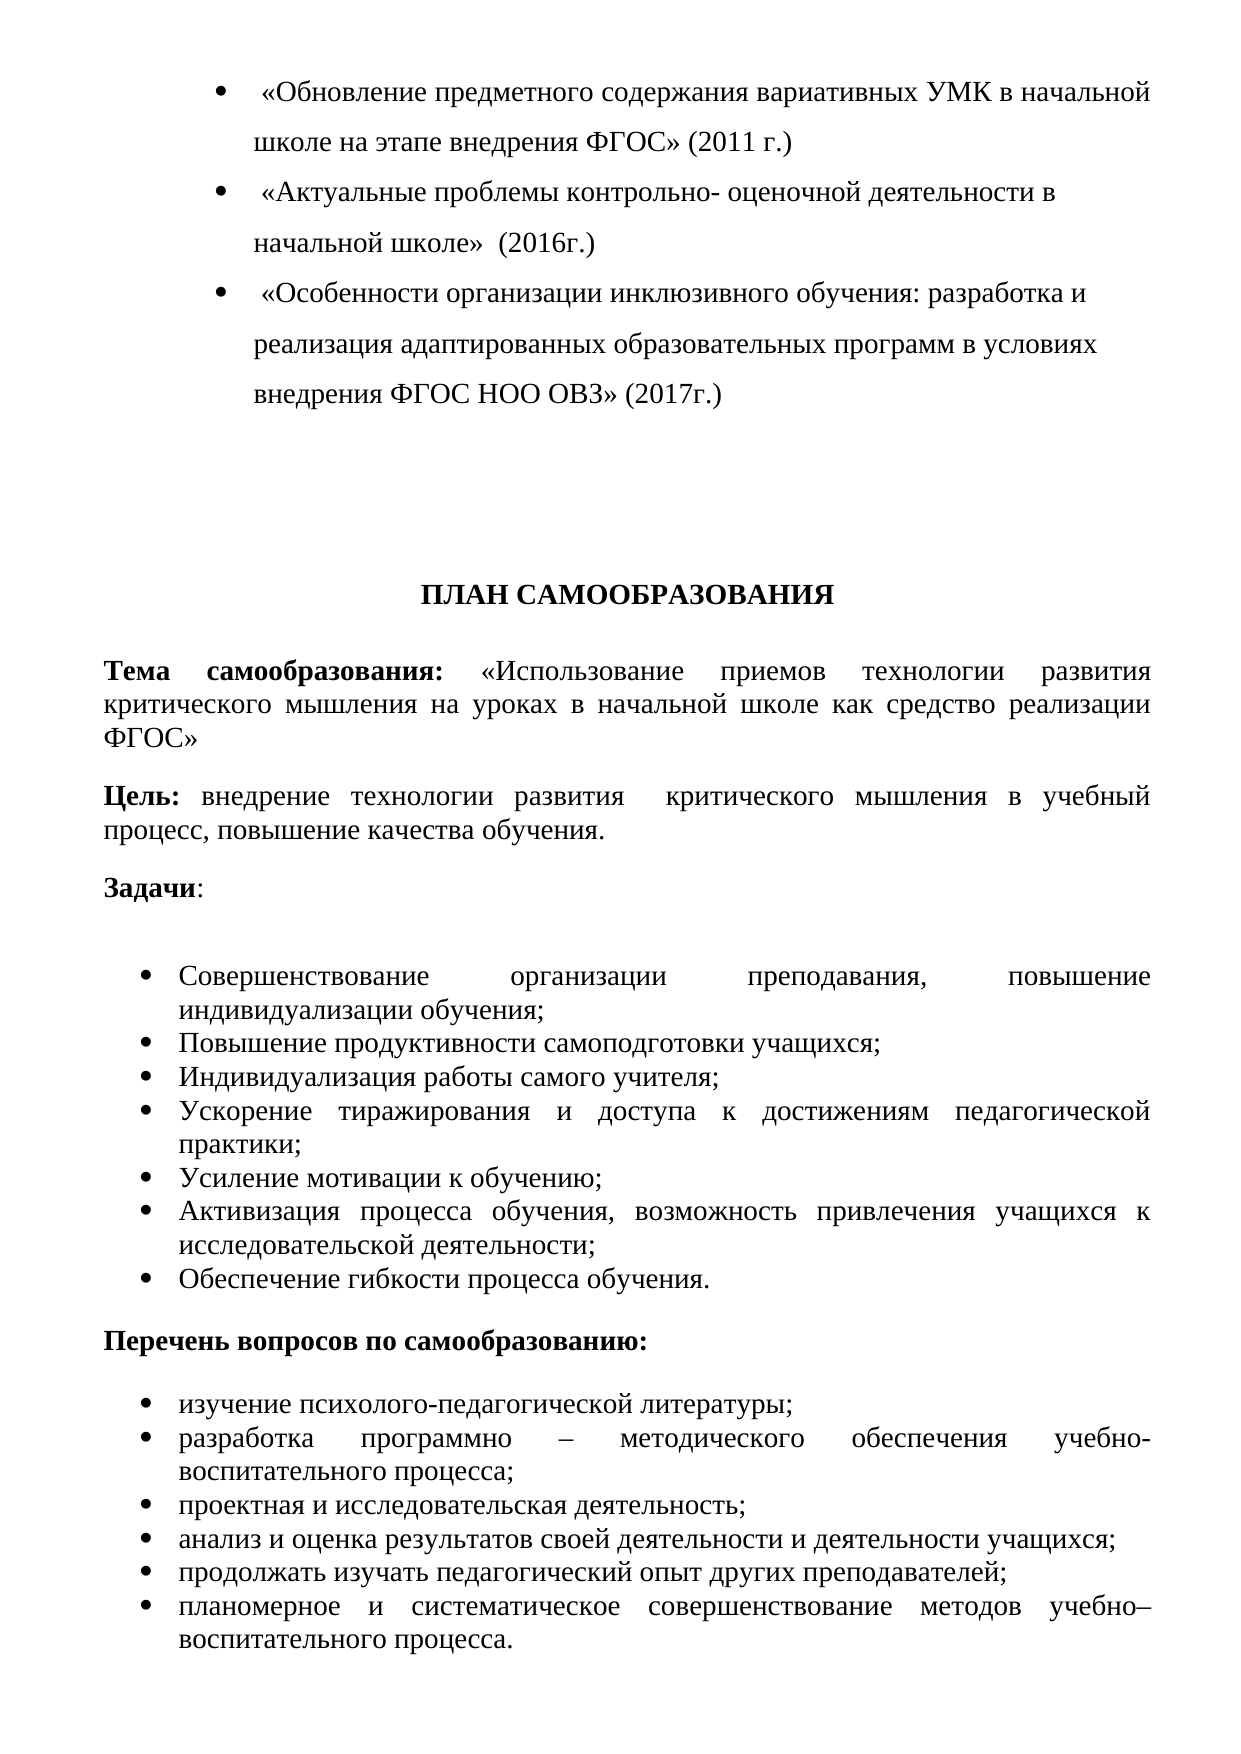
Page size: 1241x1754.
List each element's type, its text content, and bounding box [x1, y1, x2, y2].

list Активизация процесса обучения, возможность привлечения учащихся к исследовательской деятельности; [141, 1193, 1152, 1261]
list «Особенности организации инклюзивного обучения: разработка и реализация адаптированных образовательных программ в условиях внедрения ФГОС НОО ОВЗ» (2017г.) [216, 275, 1152, 409]
list анализ и оценка результатов своей деятельности и деятельности учащихся; [141, 1521, 1152, 1554]
list проектная и исследовательская деятельность; [141, 1487, 1152, 1521]
text ПЛАН САМООБРАЗОВАНИЯ [103, 577, 1152, 611]
list Индивидуализация работы самого учителя; [141, 1059, 1152, 1093]
list Обеспечение гибкости процесса обучения. [141, 1261, 1152, 1294]
list «Обновление предметного содержания вариативных УМК в начальной школе на этапе внедрения ФГОС» (2011 г.) [216, 74, 1152, 158]
list Усиление мотивации к обучению; [141, 1160, 1152, 1193]
list продолжать изучать педагогический опыт других преподавателей; [141, 1554, 1152, 1588]
text Цель: внедрение технологии развития критического мышления в учебный процесс, повышение качества обучения. [103, 778, 1152, 845]
list разработка программно – методического обеспечения учебно-воспитательного процесса; [141, 1420, 1152, 1487]
list Ускорение тиражирования и доступа к достижениям педагогической практики; [141, 1093, 1152, 1160]
text Перечень вопросов по самообразованию: [103, 1323, 1152, 1357]
list Повышение продуктивности самоподготовки учащихся; [141, 1025, 1152, 1059]
list Совершенствование организации преподавания, повышение индивидуализации обучения; [141, 958, 1152, 1025]
text Задачи: [103, 870, 1152, 904]
list «Актуальные проблемы контрольно- оценочной деятельности в начальной школе» (2016г.) [216, 174, 1152, 258]
list планомерное и систематическое совершенствование методов учебно–воспитательного процесса. [141, 1588, 1152, 1655]
text Тема самообразования: «Использование приемов технологии развития критического мышления на уроках в начальной школе как средство реализации ФГОС» [103, 653, 1152, 753]
list изучение психолого-педагогической литературы; [141, 1386, 1152, 1420]
